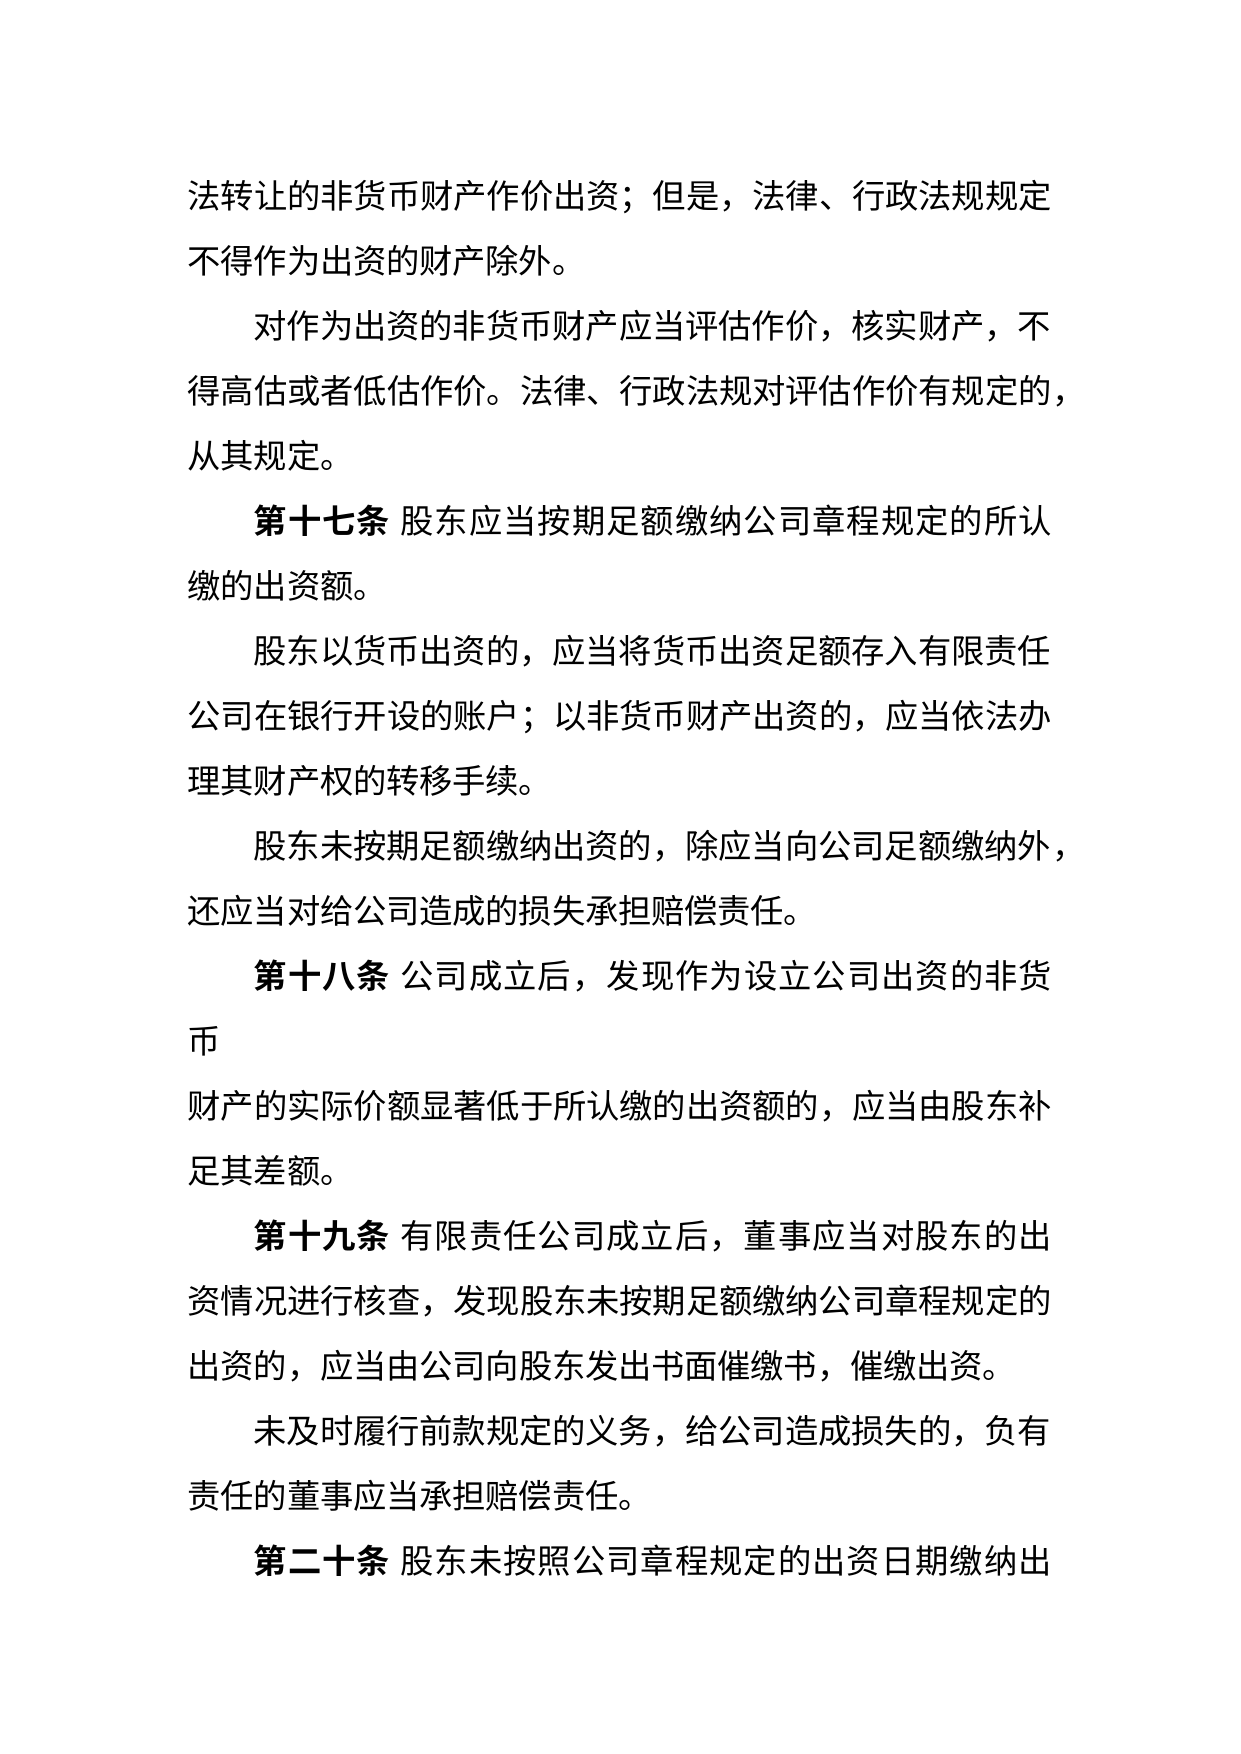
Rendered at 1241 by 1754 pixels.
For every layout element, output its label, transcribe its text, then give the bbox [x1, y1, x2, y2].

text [187, 162, 1053, 292]
text 财产的实际价额显著低于所认缴的出资额的，应当由股东补足其差额。 [187, 1072, 1053, 1202]
text 股东未按期足额缴纳出资的，除应当向公司足额缴纳外，还应当对给公司造成的损失承担赔偿责任。 [187, 812, 1053, 942]
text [187, 1527, 1053, 1592]
text 第十七条 股东应当按期足额缴纳公司章程规定的所认缴的出资额。 [187, 487, 1053, 617]
text 对作为出资的非货币财产应当评估作价，核实财产，不得高估或者低估作价。法律、行政法规对评估作价有规定的，从其规定。 [187, 292, 1053, 487]
text 未及时履行前款规定的义务，给公司造成损失的，负有责任的董事应当承担赔偿责任。 [187, 1397, 1053, 1527]
text 第十九条 有限责任公司成立后，董事应当对股东的出资情况进行核查，发现股东未按期足额缴纳公司章程规定的出资的，应当由公司向股东发出书面催缴书，催缴出资。 [187, 1202, 1053, 1397]
text 第十八条 公司成立后，发现作为设立公司出资的非货币 [187, 942, 1053, 1072]
text 股东以货币出资的，应当将货币出资足额存入有限责任公司在银行开设的账户；以非货币财产出资的，应当依法办理其财产权的转移手续。 [187, 617, 1053, 812]
